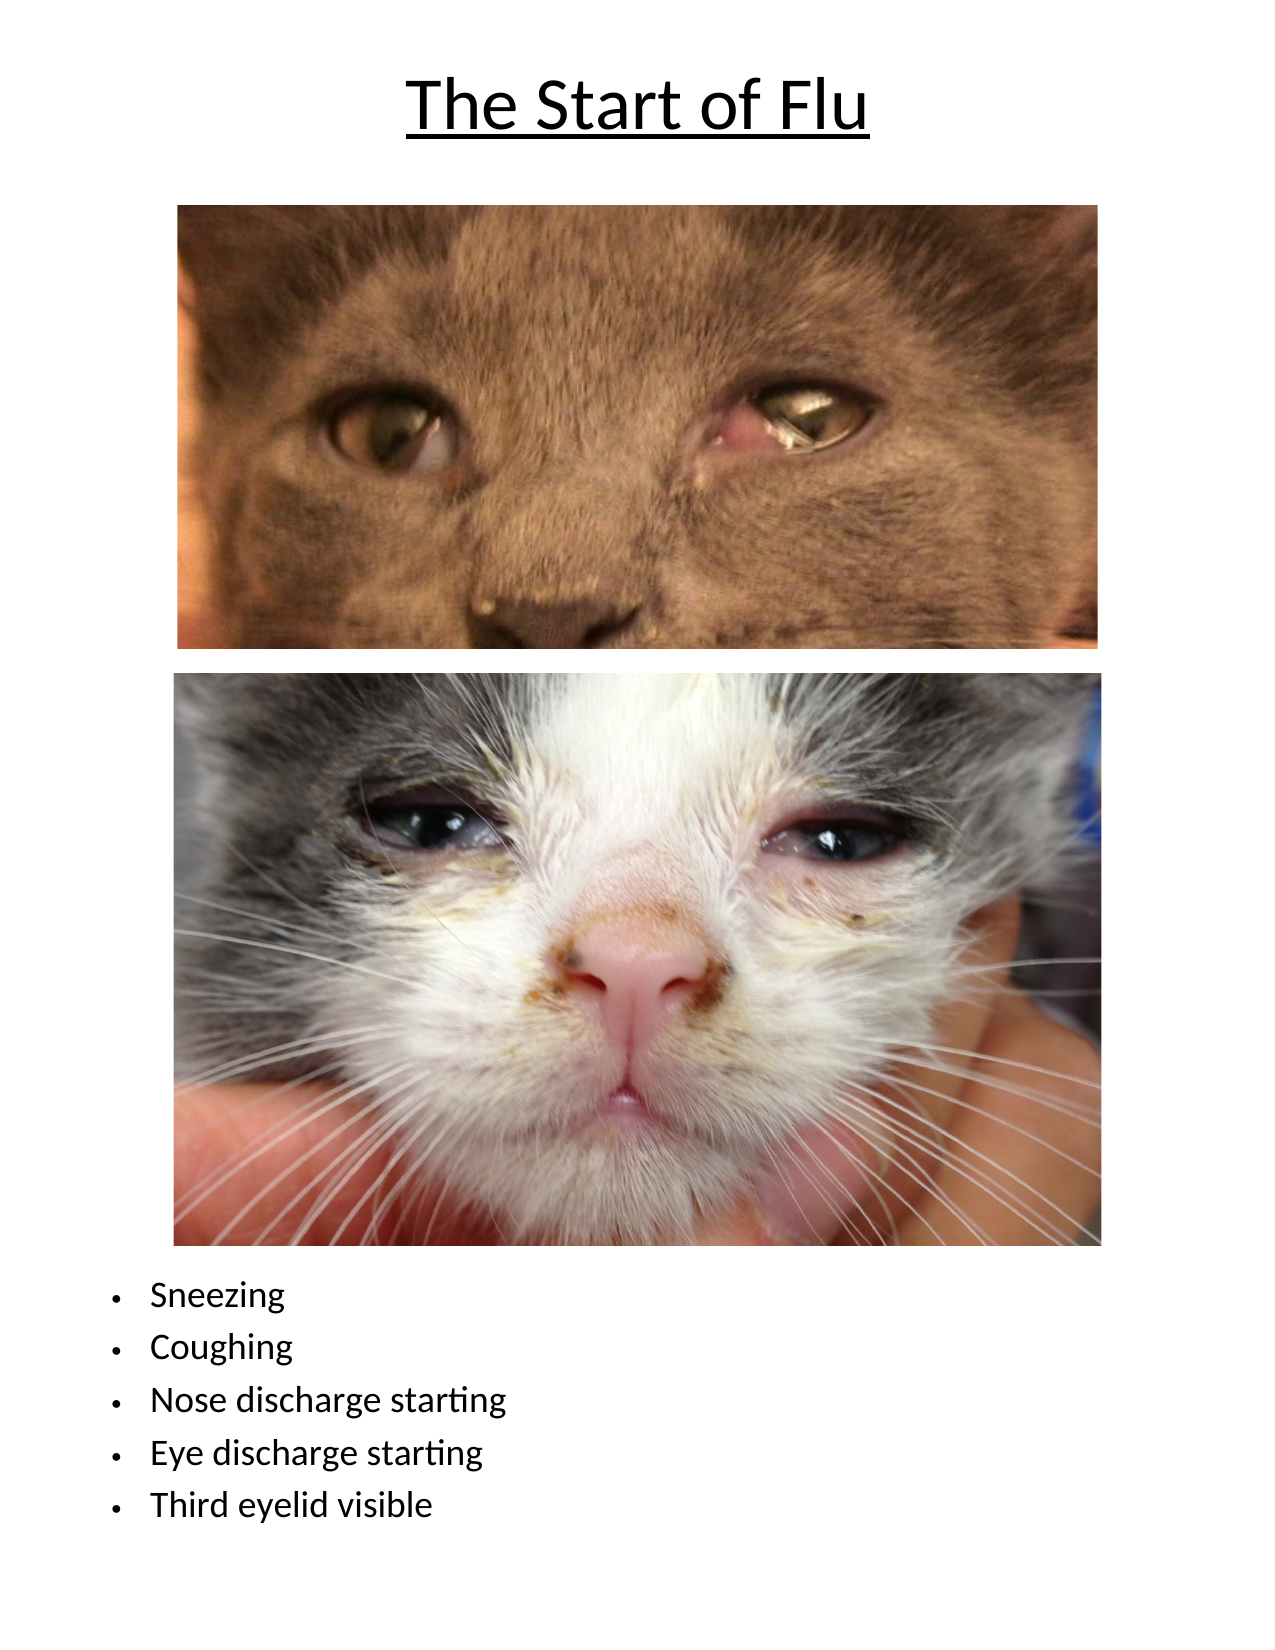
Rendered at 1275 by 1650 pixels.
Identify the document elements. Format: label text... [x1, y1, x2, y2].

list Eye discharge starting [112, 1429, 1200, 1474]
picture [173, 673, 1102, 1246]
text The Start of Flu [75, 56, 1200, 180]
list Third eyelid visible [112, 1481, 1200, 1527]
list Sneezing [112, 1271, 1200, 1316]
list Nose discharge starting [112, 1376, 1200, 1422]
list Coughing [112, 1323, 1200, 1369]
picture [177, 205, 1098, 649]
